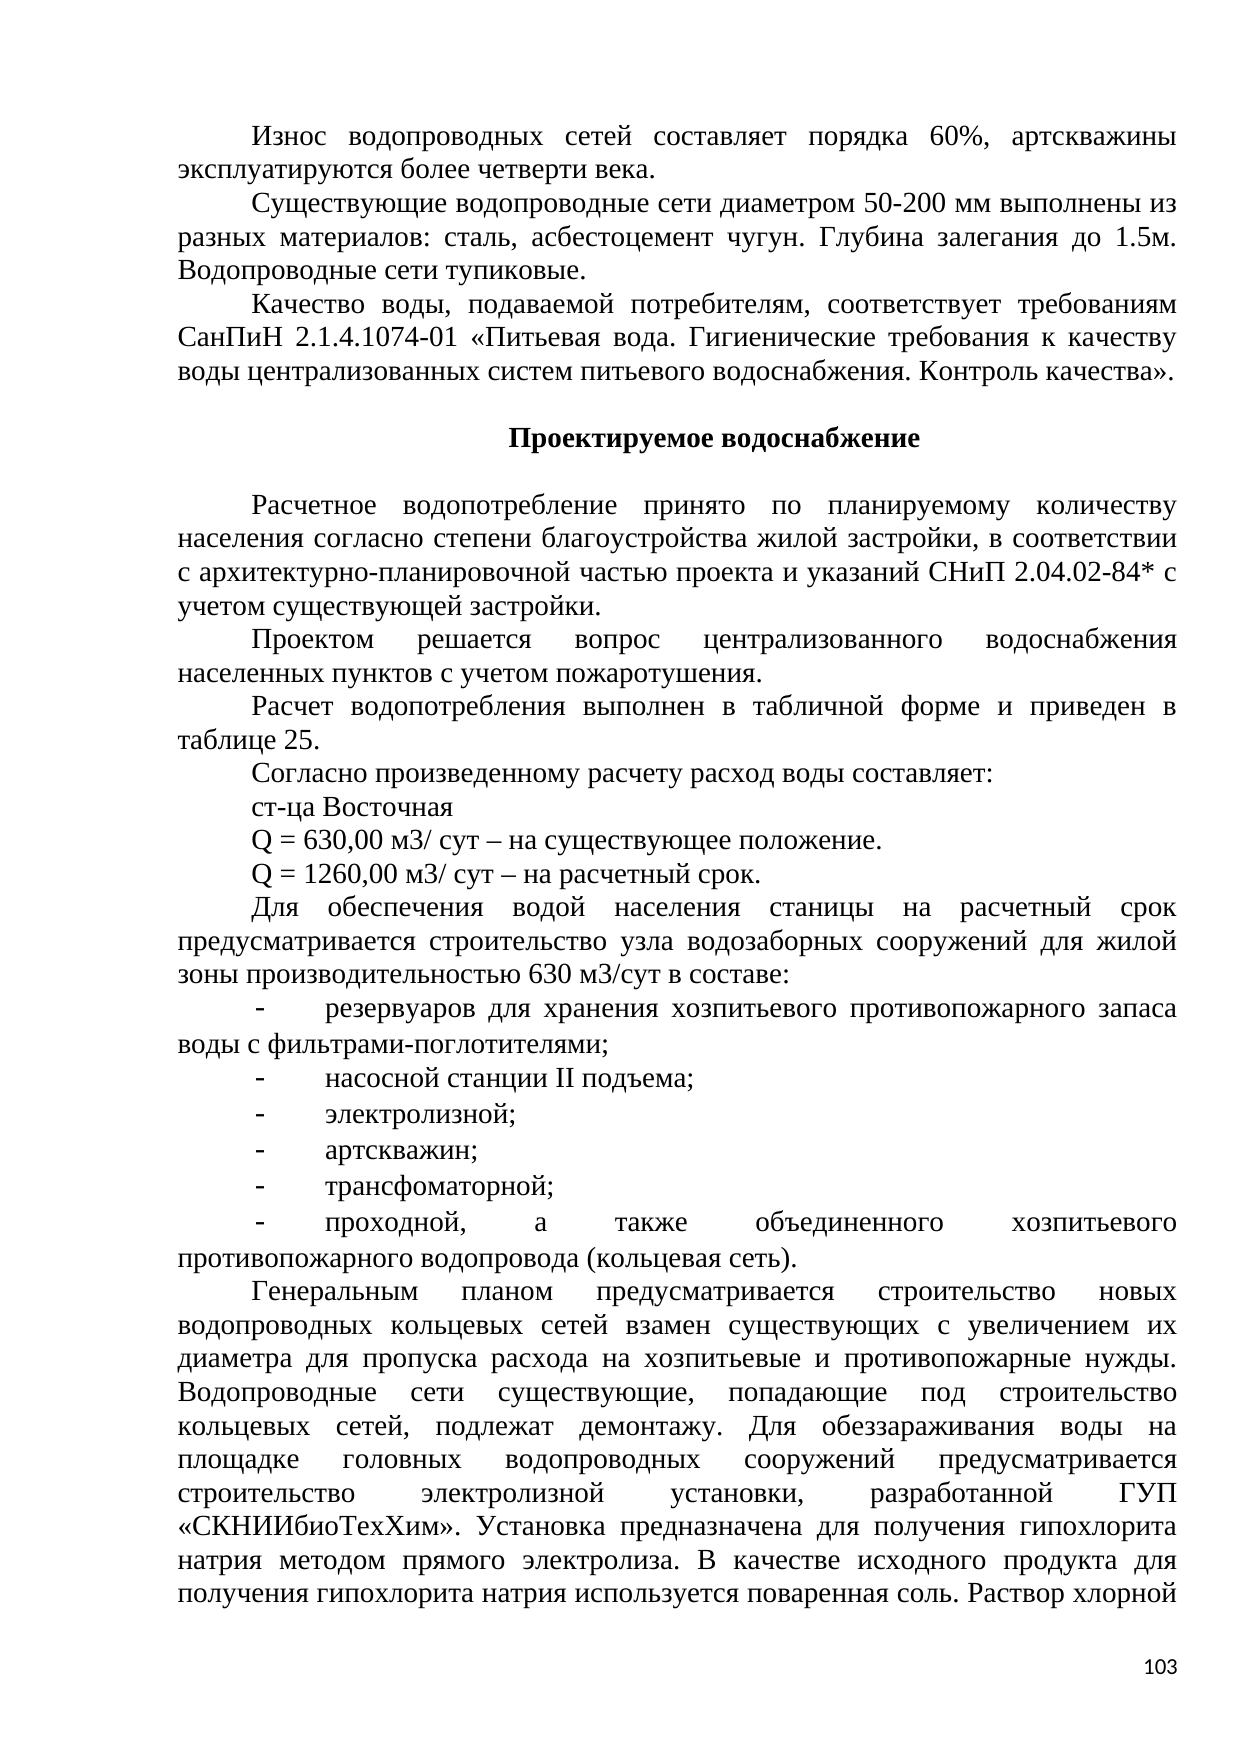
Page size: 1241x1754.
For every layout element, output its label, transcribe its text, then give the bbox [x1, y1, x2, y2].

list резервуаров для хранения хозпитьевого противопожарного запаса воды с фильтрами-поглотителями; [177, 990, 1178, 1060]
text Q = 1260,00 м3/ сут – на расчетный срок. [177, 856, 1178, 889]
list трансфоматорной; [177, 1168, 1178, 1204]
text ст-ца Восточная [177, 789, 1178, 822]
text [177, 1273, 1178, 1609]
list артскважин; [177, 1132, 1178, 1168]
text Q = 630,00 м3/ сут – на существующее положение. [177, 822, 1178, 856]
text Существующие водопроводные сети диаметром 50-200 мм выполнены из разных материалов: сталь, асбестоцемент чугун. Глубина залегания до 1.5м. Водопроводные сети тупиковые. [177, 185, 1178, 286]
list проходной, а также объединенного хозпитьевого противопожарного водопровода (кольцевая сеть). [177, 1204, 1178, 1273]
text Проектируемое водоснабжение [177, 420, 1178, 453]
text Расчетное водопотребление принято по планируемому количеству населения согласно степени благоустройства жилой застройки, в соответствии с архитектурно-планировочной частью проекта и указаний СНиП 2.04.02-84* с учетом существующей застройки. [177, 487, 1178, 621]
list электролизной; [177, 1096, 1178, 1132]
text Износ водопроводных сетей составляет порядка 60%, артскважины эксплуатируются более четверти века. [177, 118, 1178, 185]
text Качество воды, подаваемой потребителям, соответствует требованиям СанПиН 2.1.4.1074-01 «Питьевая вода. Гигиенические требования к качеству воды централизованных систем питьевого водоснабжения. Контроль качества». [177, 286, 1178, 386]
text Проектом решается вопрос централизованного водоснабжения населенных пунктов с учетом пожаротушения. [177, 621, 1178, 688]
text Для обеспечения водой населения станицы на расчетный срок предусматривается строительство узла водозаборных сооружений для жилой зоны производительностью 630 м3/сут в составе: [177, 889, 1178, 990]
text Согласно произведенному расчету расход воды составляет: [177, 755, 1178, 789]
list насосной станции II подъема; [177, 1060, 1178, 1096]
text Расчет водопотребления выполнен в табличной форме и приведен в таблице 25. [177, 688, 1178, 755]
